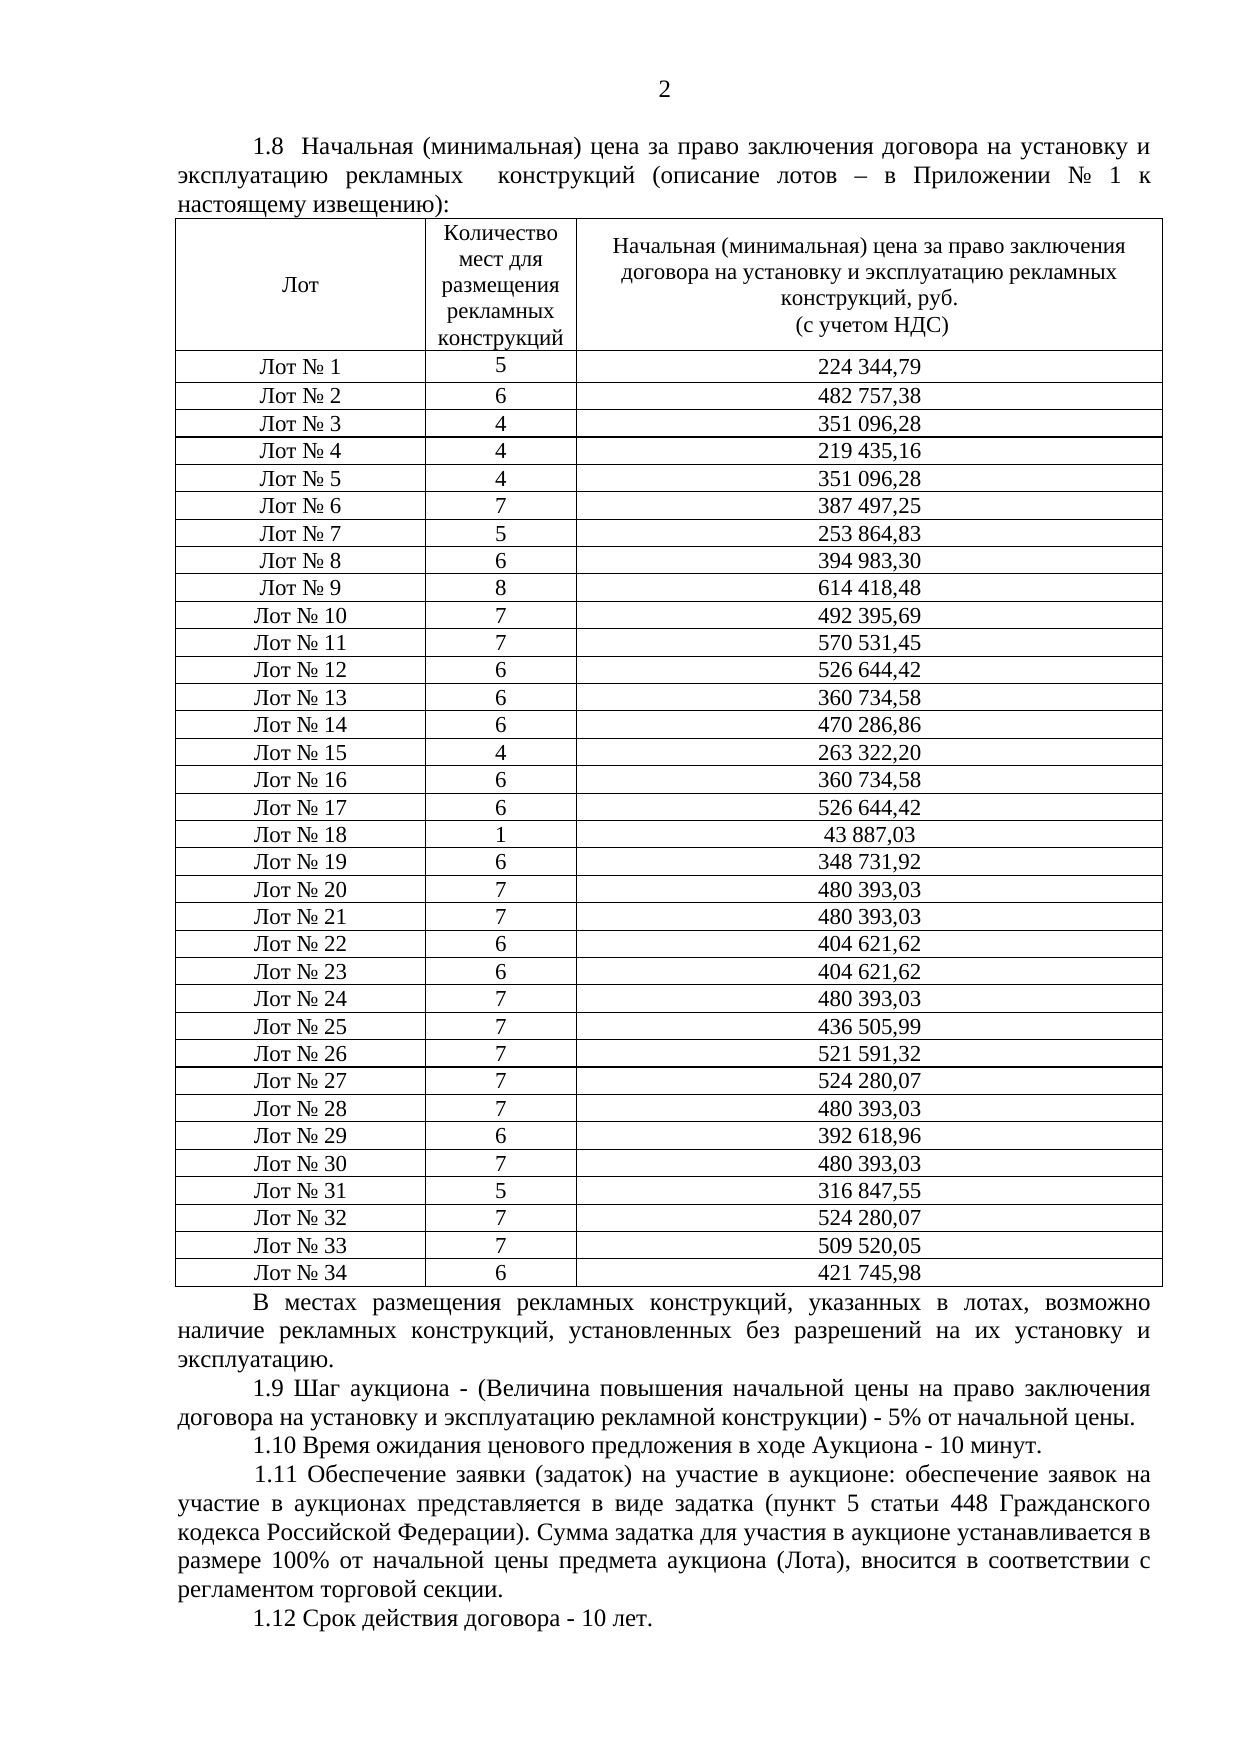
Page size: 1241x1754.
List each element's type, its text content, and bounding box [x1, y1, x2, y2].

table_cell Лот № 11 [176, 629, 425, 656]
table_cell Лот № 23 [176, 958, 425, 984]
table_cell 7 [426, 1232, 576, 1258]
table_cell 5 [426, 351, 576, 382]
table_cell 6 [426, 766, 576, 792]
text 1.11 Обеспечение заявки (задаток) на участие в аукционе: обеспечение заявок на участие в аукционах представляется в виде задатка (пункт 5 статьи 448 Гражданского кодекса Российской Федерации). Сумма задатка для участия в аукционе устанавливается в размере 100% от начальной цены предмета аукциона (Лота), вносится в соответствии с регламентом торговой секции. [177, 1459, 1152, 1603]
table_cell 8 [426, 574, 576, 601]
table_cell 7 [426, 1205, 576, 1231]
table_cell Лот № 29 [176, 1122, 425, 1149]
table_cell Лот № 34 [176, 1259, 425, 1286]
table_cell 360 734,58 [577, 684, 1162, 710]
table_cell 470 286,86 [577, 711, 1162, 738]
table_cell 7 [426, 1095, 576, 1121]
table_cell Лот № 9 [176, 574, 425, 601]
table_cell Лот № 27 [176, 1068, 425, 1094]
table_cell 4 [426, 410, 576, 436]
table_header Лот [176, 219, 425, 350]
text 1.9 Шаг аукциона - (Величина повышения начальной цены на право заключения договора на установку и эксплуатацию рекламной конструкции) - 5% от начальной цены. [177, 1373, 1152, 1430]
table_cell 7 [426, 1013, 576, 1039]
table_cell 348 731,92 [577, 848, 1162, 875]
table_header Начальная (минимальная) цена за право заключения договора на установку и эксплуатацию рекламных конструкций, руб. (с учетом НДС) [577, 219, 1162, 350]
table_cell Лот № 28 [176, 1095, 425, 1121]
table_cell 492 395,69 [577, 602, 1162, 628]
table_cell 7 [426, 492, 576, 518]
table_cell 526 644,42 [577, 657, 1162, 683]
table_cell Лот № 30 [176, 1150, 425, 1176]
table_cell 394 983,30 [577, 547, 1162, 573]
table_cell 404 621,62 [577, 958, 1162, 984]
table_cell 524 280,07 [577, 1205, 1162, 1231]
table_cell Лот № 6 [176, 492, 425, 518]
table_cell 6 [426, 931, 576, 957]
table_cell Лот № 8 [176, 547, 425, 573]
table_cell 6 [426, 711, 576, 738]
table_cell Лот № 16 [176, 766, 425, 792]
table_cell 480 393,03 [577, 985, 1162, 1012]
table_cell 7 [426, 903, 576, 929]
table_cell 7 [426, 1040, 576, 1066]
table_cell 482 757,38 [577, 383, 1162, 409]
table_cell 570 531,45 [577, 629, 1162, 656]
table_cell Лот № 12 [176, 657, 425, 683]
table_cell 392 618,96 [577, 1122, 1162, 1149]
table_cell Лот № 21 [176, 903, 425, 929]
table_cell 7 [426, 602, 576, 628]
table_cell 6 [426, 547, 576, 573]
text В местах размещения рекламных конструкций, указанных в лотах, возможно наличие рекламных конструкций, установленных без разрешений на их установку и эксплуатацию. [177, 1287, 1152, 1373]
table_cell 480 393,03 [577, 1150, 1162, 1176]
table_cell 7 [426, 876, 576, 902]
table_cell Лот № 22 [176, 931, 425, 957]
table_cell Лот № 17 [176, 794, 425, 820]
table_cell Лот № 13 [176, 684, 425, 710]
table_cell 614 418,48 [577, 574, 1162, 601]
table_cell Лот № 25 [176, 1013, 425, 1039]
table_cell Лот № 18 [176, 821, 425, 847]
table_cell 6 [426, 794, 576, 820]
table_cell Лот № 14 [176, 711, 425, 738]
table_cell Лот № 19 [176, 848, 425, 875]
table_cell 351 096,28 [577, 465, 1162, 491]
table_cell Лот № 4 [176, 438, 425, 464]
table_cell 253 864,83 [577, 520, 1162, 546]
table_cell Лот № 15 [176, 739, 425, 765]
table_cell Лот № 24 [176, 985, 425, 1012]
table_cell Лот № 33 [176, 1232, 425, 1258]
table_cell Лот № 20 [176, 876, 425, 902]
table_cell 526 644,42 [577, 794, 1162, 820]
table_cell Лот № 3 [176, 410, 425, 436]
table_cell 436 505,99 [577, 1013, 1162, 1039]
table_cell 4 [426, 465, 576, 491]
table_cell 480 393,03 [577, 903, 1162, 929]
table_cell 6 [426, 1122, 576, 1149]
table_cell 4 [426, 438, 576, 464]
table_cell Лот № 7 [176, 520, 425, 546]
table_cell 263 322,20 [577, 739, 1162, 765]
table_cell 521 591,32 [577, 1040, 1162, 1066]
table_cell 219 435,16 [577, 438, 1162, 464]
table_cell 7 [426, 1068, 576, 1094]
table_cell 7 [426, 985, 576, 1012]
table_cell 316 847,55 [577, 1177, 1162, 1203]
table_cell Лот № 10 [176, 602, 425, 628]
table_cell 6 [426, 848, 576, 875]
table_cell 360 734,58 [577, 766, 1162, 792]
table_cell 421 745,98 [577, 1259, 1162, 1286]
table_cell Лот № 5 [176, 465, 425, 491]
table_cell 6 [426, 657, 576, 683]
table_cell Лот № 31 [176, 1177, 425, 1203]
table_cell 351 096,28 [577, 410, 1162, 436]
table_cell 387 497,25 [577, 492, 1162, 518]
table_cell 6 [426, 383, 576, 409]
table_cell 524 280,07 [577, 1068, 1162, 1094]
table_cell 7 [426, 1150, 576, 1176]
table_cell 6 [426, 684, 576, 710]
table_cell 4 [426, 739, 576, 765]
text 1.10 Время ожидания ценового предложения в ходе Аукциона - 10 минут. [177, 1430, 1152, 1459]
table_cell 6 [426, 958, 576, 984]
table_cell 7 [426, 629, 576, 656]
text 1.8 Начальная (минимальная) цена за право заключения договора на установку и эксплуатацию рекламных конструкций (описание лотов – в Приложении № 1 к настоящему извещению): [177, 131, 1152, 217]
table_cell Лот № 32 [176, 1205, 425, 1231]
table_cell Лот № 1 [176, 351, 425, 382]
table_cell 224 344,79 [577, 351, 1162, 382]
text 1.12 Срок действия договора - 10 лет. [177, 1603, 1152, 1632]
table_cell 5 [426, 1177, 576, 1203]
table_cell 509 520,05 [577, 1232, 1162, 1258]
table_cell 1 [426, 821, 576, 847]
table_cell 6 [426, 1259, 576, 1286]
table_cell Лот № 2 [176, 383, 425, 409]
table_cell 480 393,03 [577, 1095, 1162, 1121]
table_cell 404 621,62 [577, 931, 1162, 957]
table_cell Лот № 26 [176, 1040, 425, 1066]
table_cell 480 393,03 [577, 876, 1162, 902]
table_cell 5 [426, 520, 576, 546]
table_header Количество мест для размещения рекламных конструкций [426, 219, 576, 350]
table_cell 43 887,03 [577, 821, 1162, 847]
